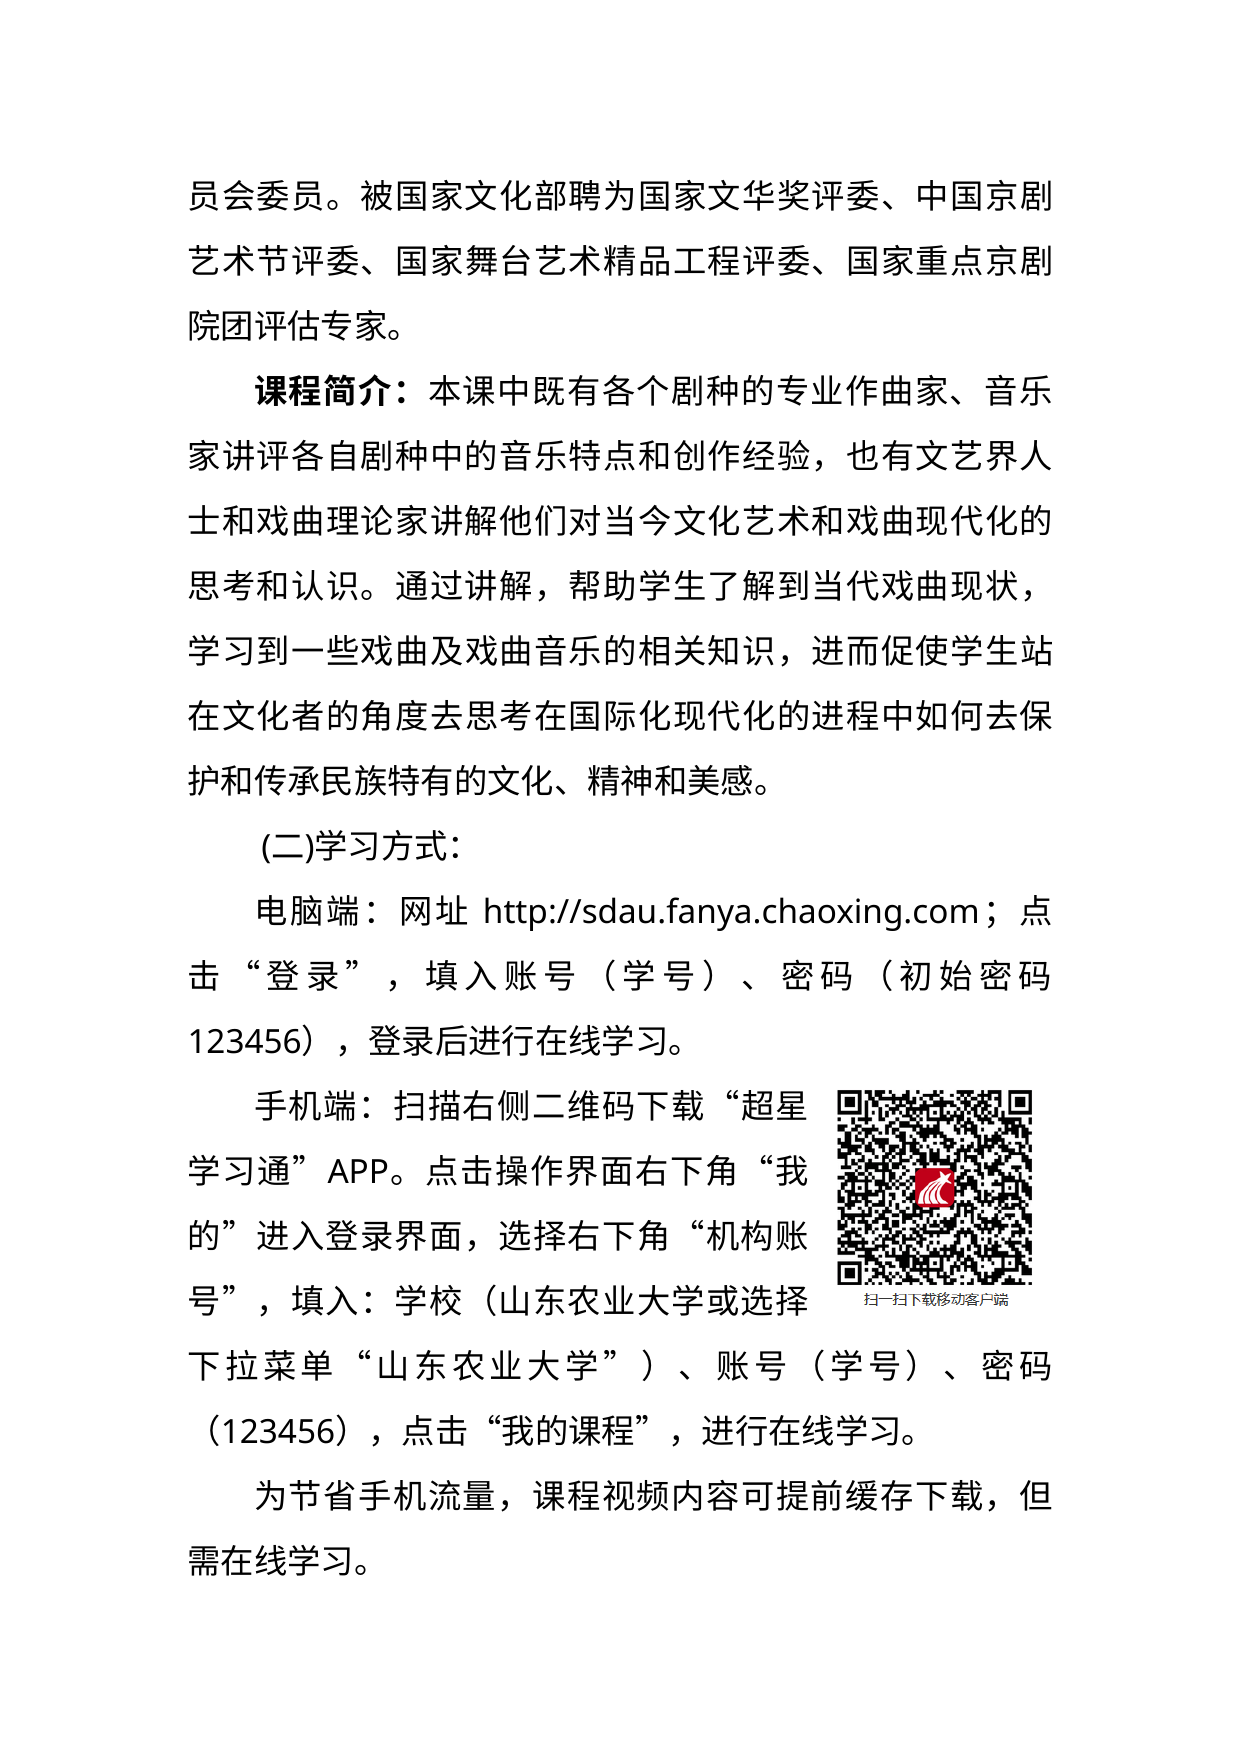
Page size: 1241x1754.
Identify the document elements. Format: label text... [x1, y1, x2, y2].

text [187, 162, 1053, 357]
list 学习方式： [261, 812, 1053, 877]
picture [828, 1078, 1047, 1309]
text 手机端：扫描右侧二维码下载“超星学习通”APP。点击操作界面右下角“我的”进入登录界面，选择右下角“机构账号”，填入：学校（山东农业大学或选择下拉菜单“山东农业大学”）、账号（学号）、密码（123456），点击“我的课程”，进行在线学习。 [187, 1072, 1053, 1462]
text 为节省手机流量，课程视频内容可提前缓存下载，但需在线学习。 [187, 1462, 1053, 1592]
text 电脑端：网址 http://sdau.fanya.chaoxing.com；点击“登录”，填入账号（学号）、密码（初始密码123456），登录后进行在线学习。 [187, 877, 1053, 1072]
text 课程简介：本课中既有各个剧种的专业作曲家、音乐家讲评各自剧种中的音乐特点和创作经验，也有文艺界人士和戏曲理论家讲解他们对当今文化艺术和戏曲现代化的思考和认识。通过讲解，帮助学生了解到当代戏曲现状，学习到一些戏曲及戏曲音乐的相关知识，进而促使学生站在文化者的角度去思考在国际化现代化的进程中如何去保护和传承民族特有的文化、精神和美感。 [187, 357, 1053, 812]
